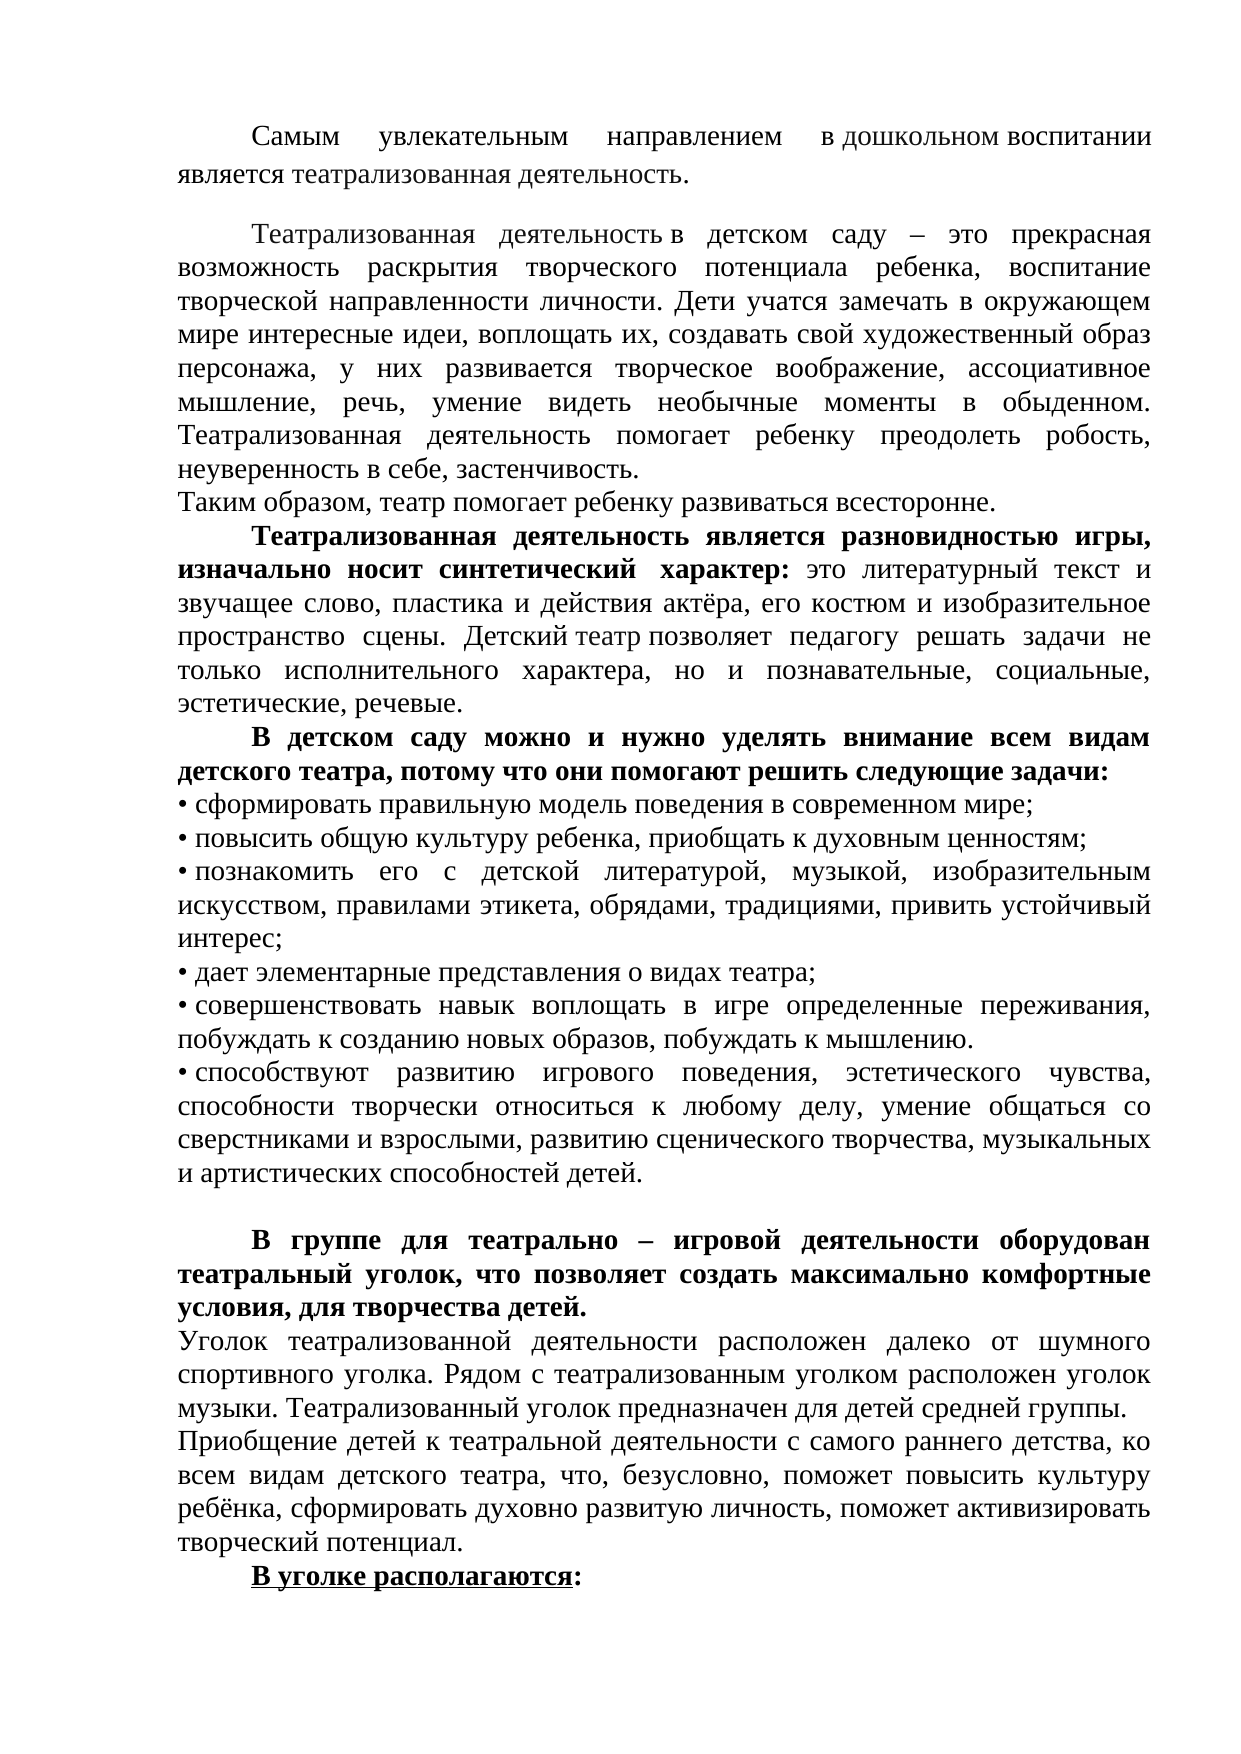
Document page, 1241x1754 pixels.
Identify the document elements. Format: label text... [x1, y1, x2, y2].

text • познакомить его с детской литературой, музыкой, изобразительным искусством, правилами этикета, обрядами, традициями, привить устойчивый интерес; [177, 853, 1152, 954]
text Приобщение детей к театральной деятельности с самого раннего детства, ко всем видам детского театра, что, безусловно, поможет повысить культуру ребёнка, сформировать духовно развитую личность, поможет активизировать творческий потенциал. [177, 1423, 1152, 1558]
text В группе для театрально – игровой деятельности оборудован театральный уголок, что позволяет создать максимально комфортные условия, для творчества детей. [177, 1222, 1152, 1323]
text В детском саду можно и нужно уделять внимание всем видам детского театра, потому что они помогают решить следующие задачи: [177, 719, 1152, 786]
text Самым увлекательным направлением в дошкольном воспитании является театрализованная деятельность. [177, 118, 1152, 190]
text Таким образом, театр помогает ребенку развиваться всесторонне. [177, 484, 1152, 518]
text • сформировать правильную модель поведения в современном мире; [177, 786, 1152, 820]
text Уголок театрализованной деятельности расположен далеко от шумного спортивного уголка. Рядом с театрализованным уголком расположен уголок музыки. Театрализованный уголок предназначен для детей средней группы. [177, 1323, 1152, 1423]
text • совершенствовать навык воплощать в игре определенные переживания, побуждать к созданию новых образов, побуждать к мышлению. [177, 987, 1152, 1054]
text Театрализованная деятельность является разновидностью игры, изначально носит синтетический характер: это литературный текст и звучащее слово, пластика и действия актёра, его костюм и изобразительное пространство сцены. Детский театр позволяет педагогу решать задачи не только исполнительного характера, но и познавательные, социальные, эстетические, речевые. [177, 518, 1152, 719]
text • повысить общую культуру ребенка, приобщать к духовным ценностям; [177, 820, 1152, 853]
text Театрализованная деятельность в детском саду – это прекрасная возможность раскрытия творческого потенциала ребенка, воспитание творческой направленности личности. Дети учатся замечать в окружающем мире интересные идеи, воплощать их, создавать свой художественный образ персонажа, у них развивается творческое воображение, ассоциативное мышление, речь, умение видеть необычные моменты в обыденном. Театрализованная деятельность помогает ребенку преодолеть робость, неуверенность в себе, застенчивость. [177, 216, 1152, 484]
text • дает элементарные представления о видах театра; [177, 954, 1152, 987]
text В уголке располагаются: [177, 1558, 1152, 1591]
text • способствуют развитию игрового поведения, эстетического чувства, способности творчески относиться к любому делу, умение общаться со сверстниками и взрослыми, развитию сценического творчества, музыкальных и артистических способностей детей. [177, 1054, 1152, 1189]
